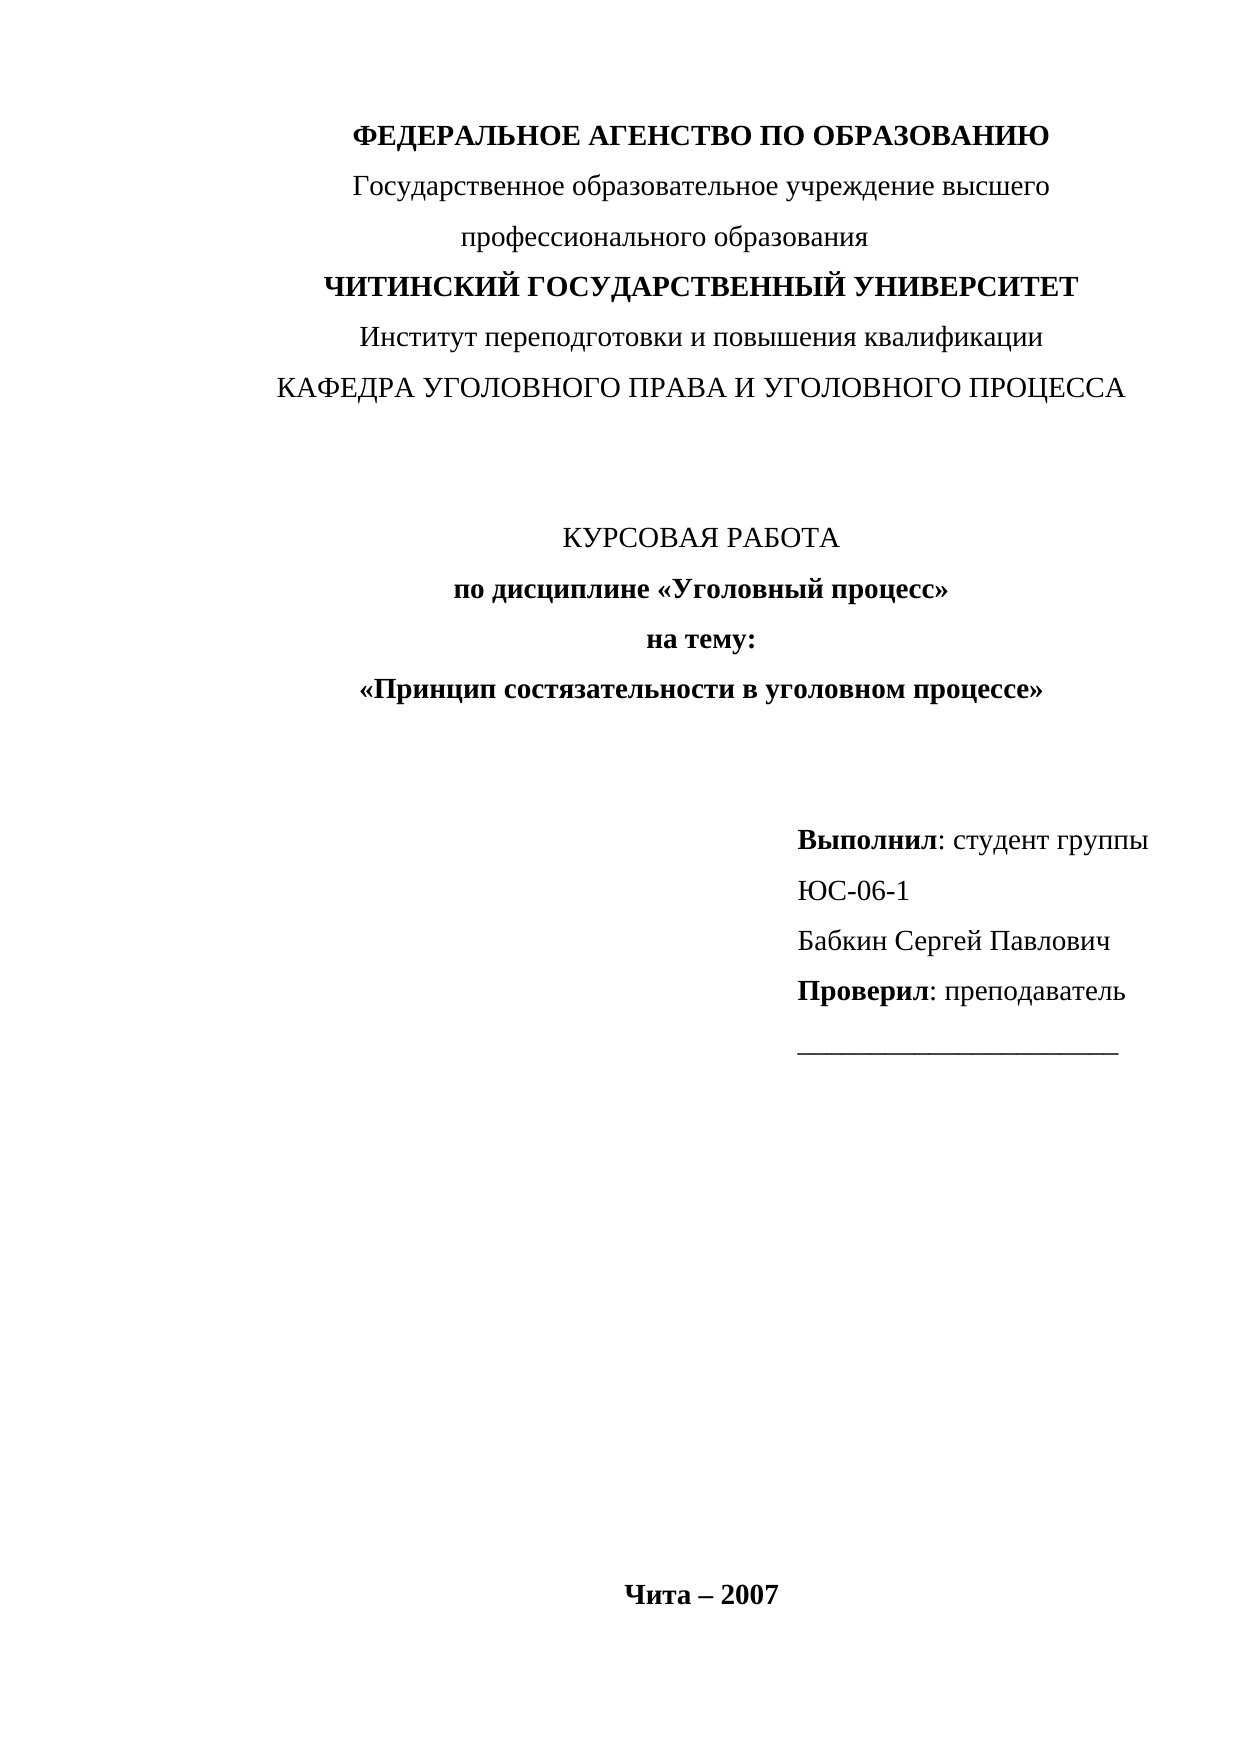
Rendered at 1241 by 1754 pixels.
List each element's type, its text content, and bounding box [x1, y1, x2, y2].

text КАФЕДРА УГОЛОВНОГО ПРАВА И УГОЛОВНОГО ПРОЦЕССА [177, 370, 1152, 403]
text Государственное образовательное учреждение высшего профессионального образования [177, 168, 1152, 252]
text на тему: [177, 621, 1152, 655]
text ______________________ [177, 1024, 1152, 1057]
text Проверил: преподаватель [177, 973, 1152, 1007]
text ЮС-06-1 [177, 873, 1152, 906]
text Выполнил: студент группы [177, 822, 1152, 856]
text Институт переподготовки и повышения квалификации [177, 319, 1152, 353]
text Бабкин Сергей Павлович [177, 923, 1152, 957]
text КУРСОВАЯ РАБОТА [177, 521, 1152, 554]
text Чита – 2007 [177, 1577, 1152, 1611]
subtitle ФЕДЕРАЛЬНОЕ АГЕНСТВО ПО ОБРАЗОВАНИЮ [177, 118, 1152, 152]
text по дисциплине «Уголовный процесс» [177, 571, 1152, 604]
text ЧИТИНСКИЙ ГОСУДАРСТВЕННЫЙ УНИВЕРСИТЕТ [177, 269, 1152, 303]
text «Принцип состязательности в уголовном процессе» [177, 672, 1152, 705]
